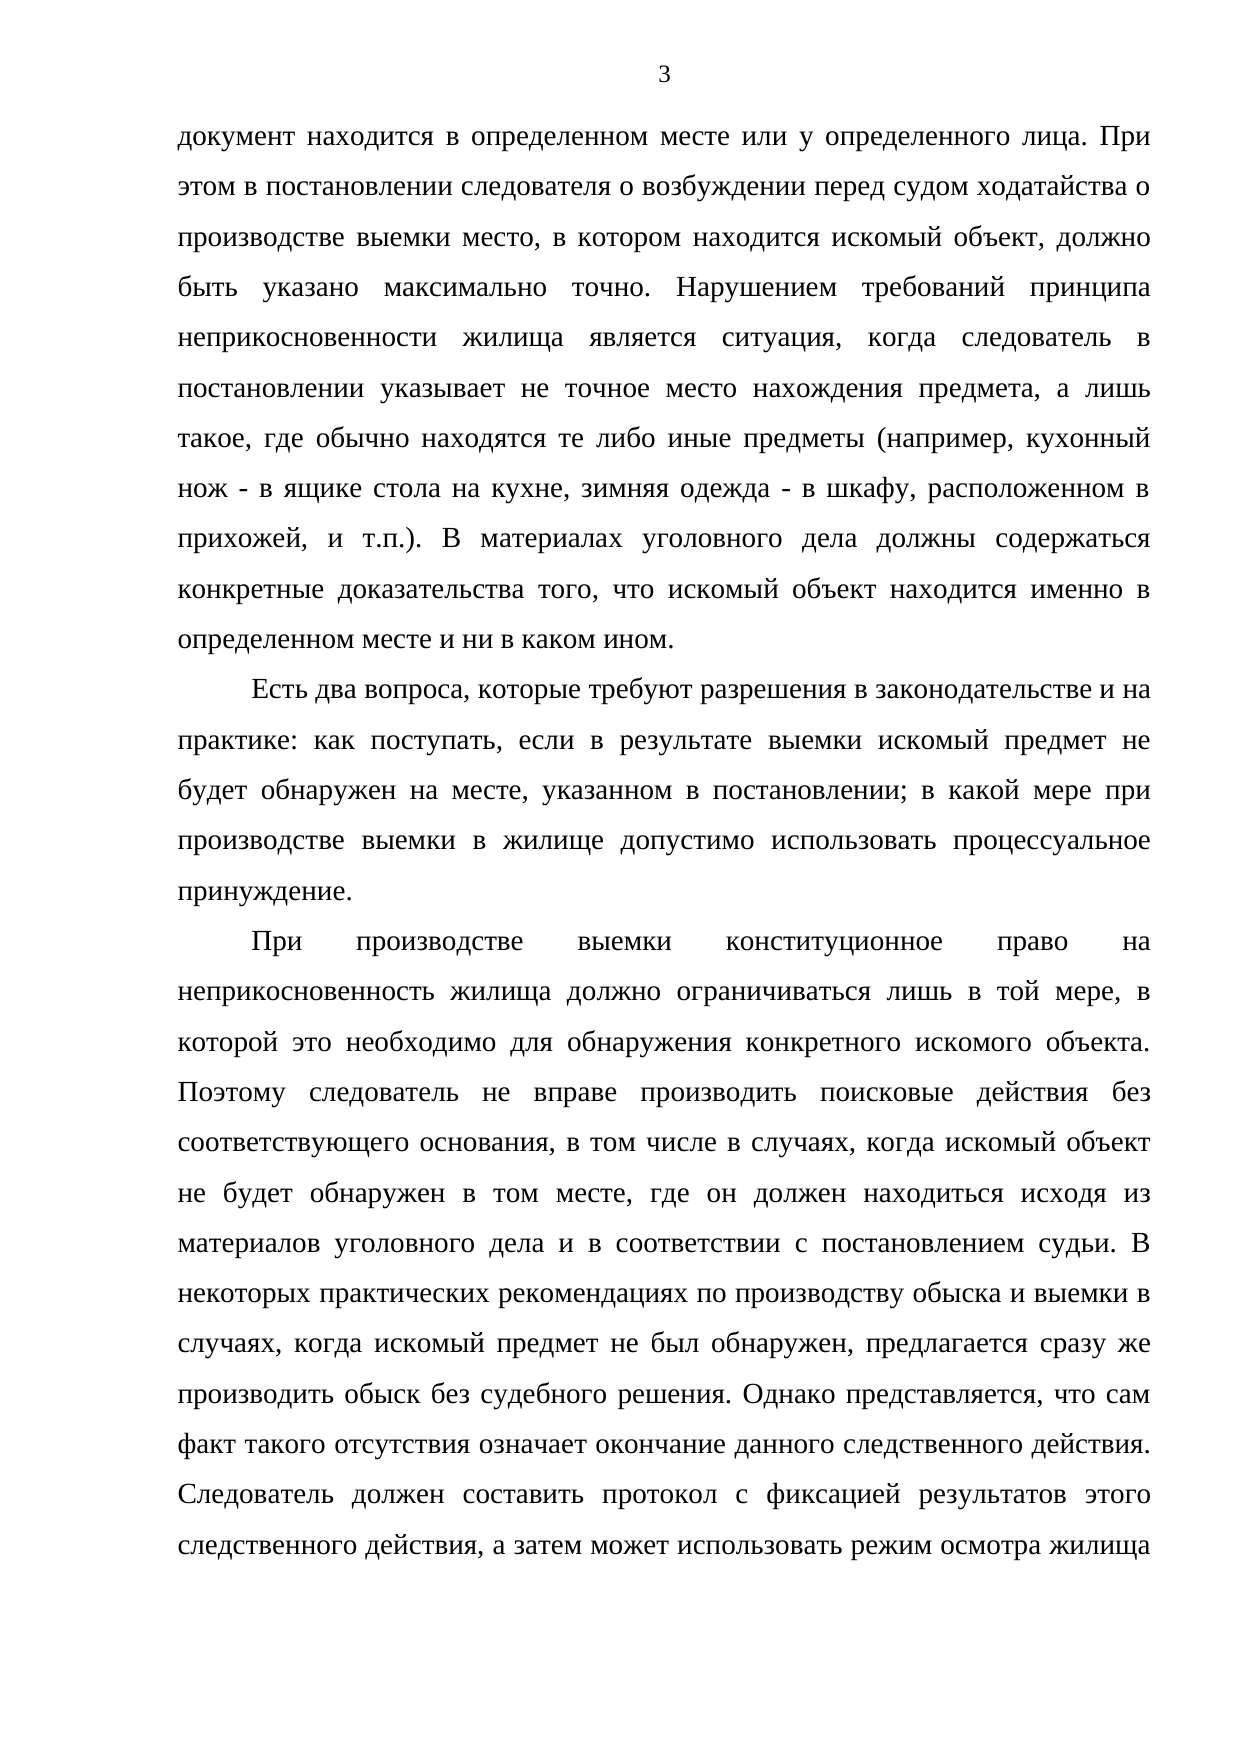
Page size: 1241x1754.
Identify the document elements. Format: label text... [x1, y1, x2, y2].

text Есть два вопроса, которые требуют разрешения в законодательстве и на практике: как поступать, если в результате выемки искомый предмет не будет обнаружен на месте, указанном в постановлении; в какой мере при производстве выемки в жилище допустимо использовать процессуальное принуждение. [177, 672, 1152, 906]
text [177, 923, 1152, 1560]
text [177, 118, 1152, 655]
